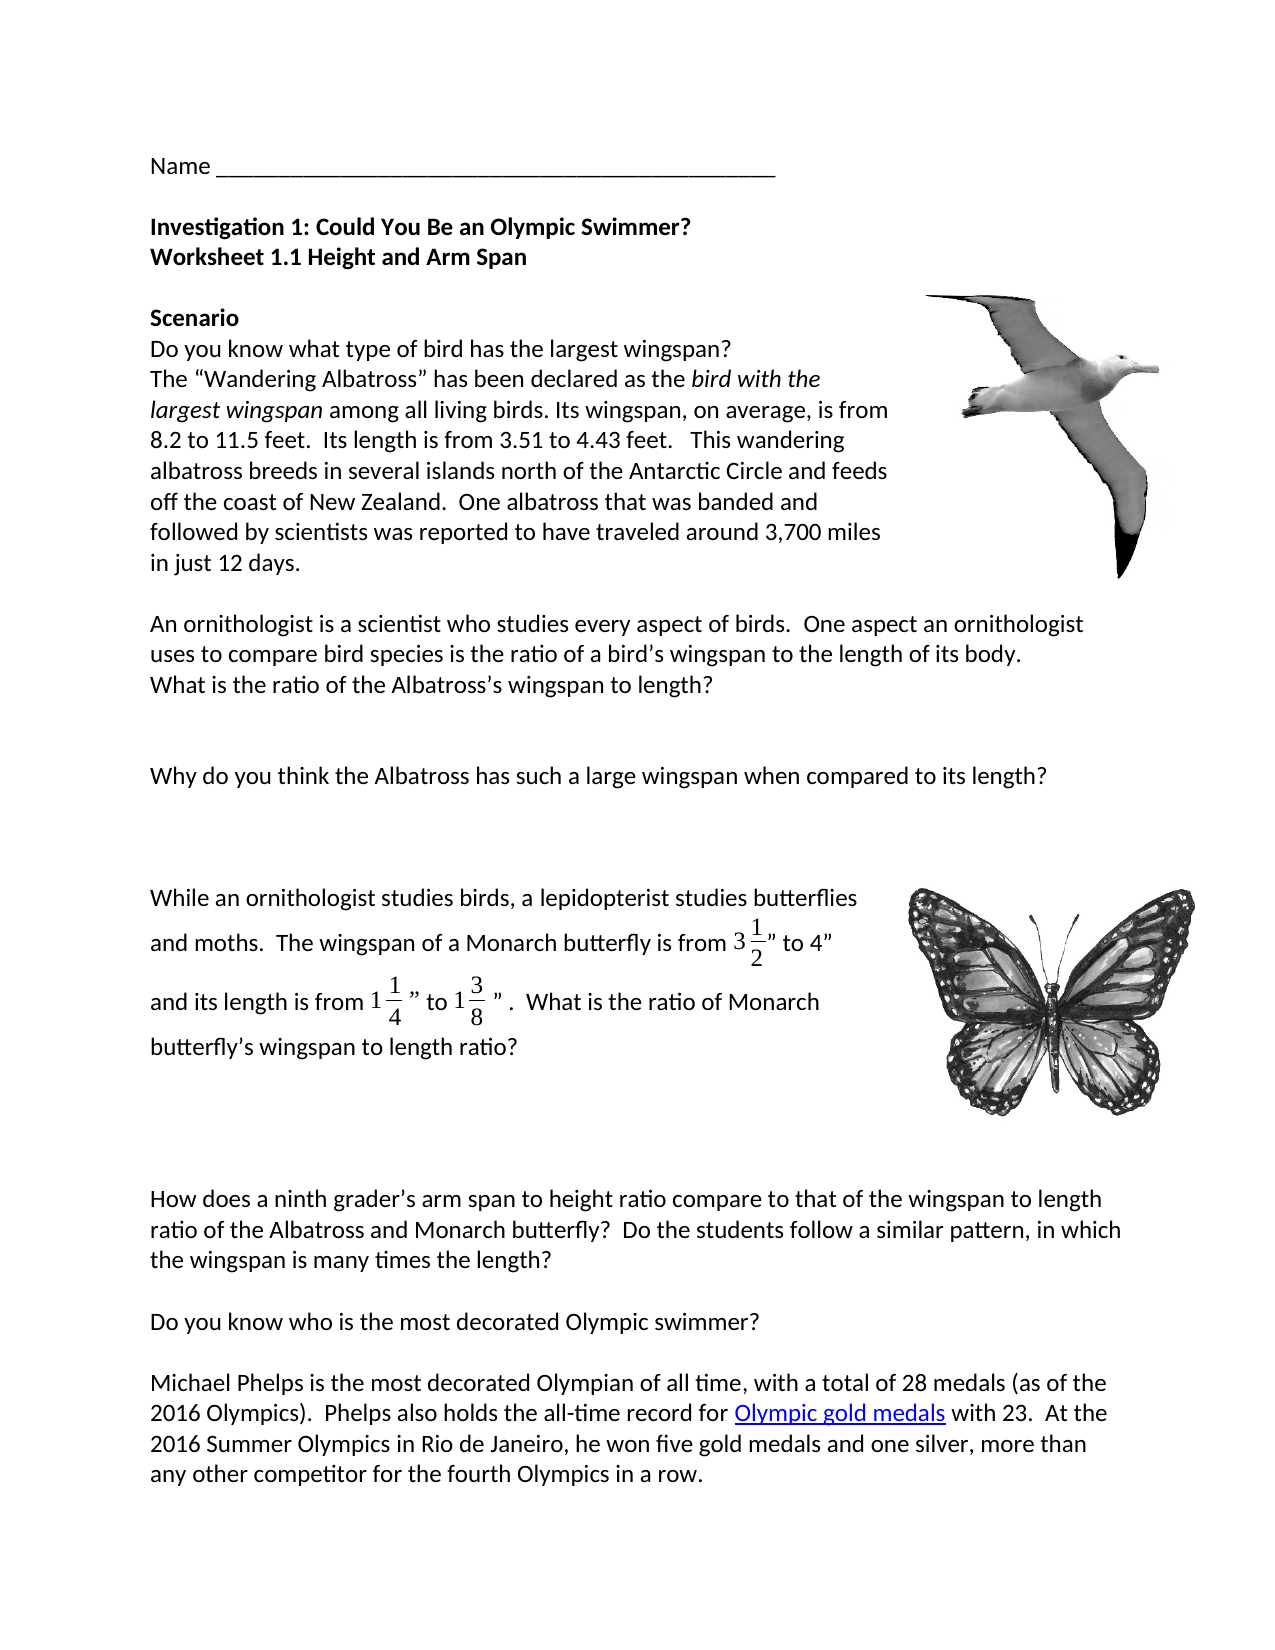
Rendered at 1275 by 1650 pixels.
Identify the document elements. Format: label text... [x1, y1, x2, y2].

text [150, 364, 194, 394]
text Why do you think the Albatross has such a large wingspan when compared to its length? [150, 760, 1125, 791]
text Scenario [150, 303, 914, 333]
text Michael Phelps is the most decorated Olympian of all time, with a total of 28 medals (as of the 2016 Olympics). Phelps also holds the all-time record for Olympic gold medals with 23. At the 2016 Summer Olympics in Rio de Janeiro, he won five gold medals and one silver, more than any other competitor for the fourth Olympics in a row. [150, 1367, 1125, 1489]
text Do you know who is the most decorated Olympic swimmer? [150, 1306, 1125, 1336]
text How does a ninth grader’s arm span to height ratio compare to that of the wingspan to length ratio of the Albatross and Monarch butterfly? Do the students follow a similar pattern, in which the wingspan is many times the length? [150, 1183, 1125, 1275]
picture [914, 286, 1174, 580]
picture [891, 881, 1212, 1121]
text Do you know what type of bird has the largest wingspan? [150, 333, 914, 364]
text Worksheet 1.1 Height and Arm Span [150, 242, 1125, 272]
text The “Wandering Albatross” has been declared as the bird with the largest wingspan among all living birds. Its wingspan, on average, is from 8.2 to 11.5 feet. Its length is from 3.51 to 4.43 feet. This wandering albatross breeds in several islands north of the Antarctic Circle and feeds off the coast of New Zealand. One albatross that was banded and followed by scientists was reported to have traveled around 3,700 miles in just 12 days. [301, 364, 914, 577]
text What is the ratio of the Albatross’s wingspan to length? [150, 669, 1125, 699]
text Name _____________________________________________ [150, 150, 1125, 181]
text While an ornithologist studies birds, a lepidopterist studies butterflies and moths. The wingspan of a Monarch butterfly is from ” to 4” and its length is from to ” . What is the ratio of Monarch butterfly’s wingspan to length ratio? [150, 882, 891, 1061]
text An ornithologist is a scientist who studies every aspect of birds. One aspect an ornithologist uses to compare bird species is the ratio of a bird’s wingspan to the length of its body. [150, 608, 1125, 669]
text Investigation 1: Could You Be an Olympic Swimmer? [150, 211, 1125, 242]
